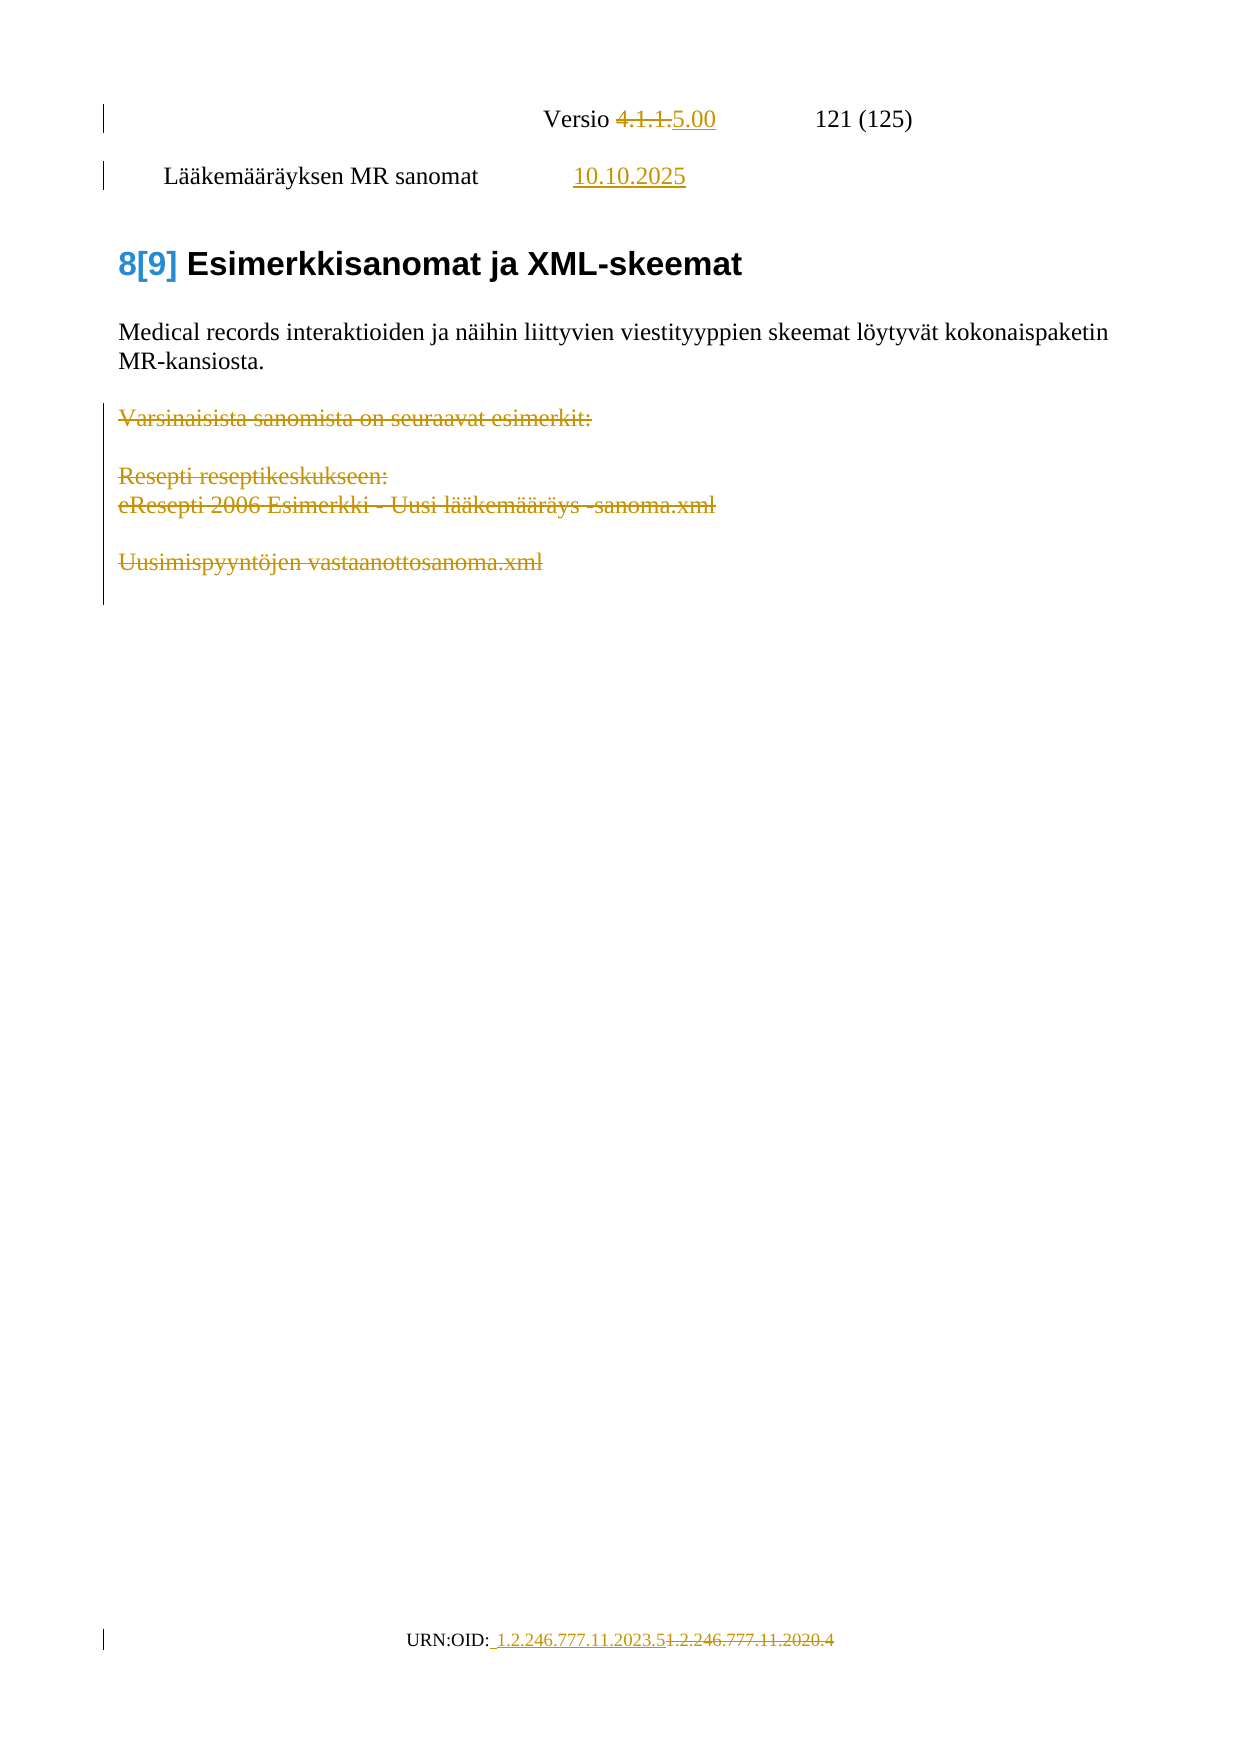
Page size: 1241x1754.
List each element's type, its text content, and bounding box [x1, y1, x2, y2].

subtitle Esimerkkisanomat ja XML-skeemat [118, 244, 1122, 282]
text Medical records interaktioiden ja näihin liittyvien viestityyppien skeemat löytyvät kokonaispaketin MR-kansiosta. [118, 317, 1122, 375]
